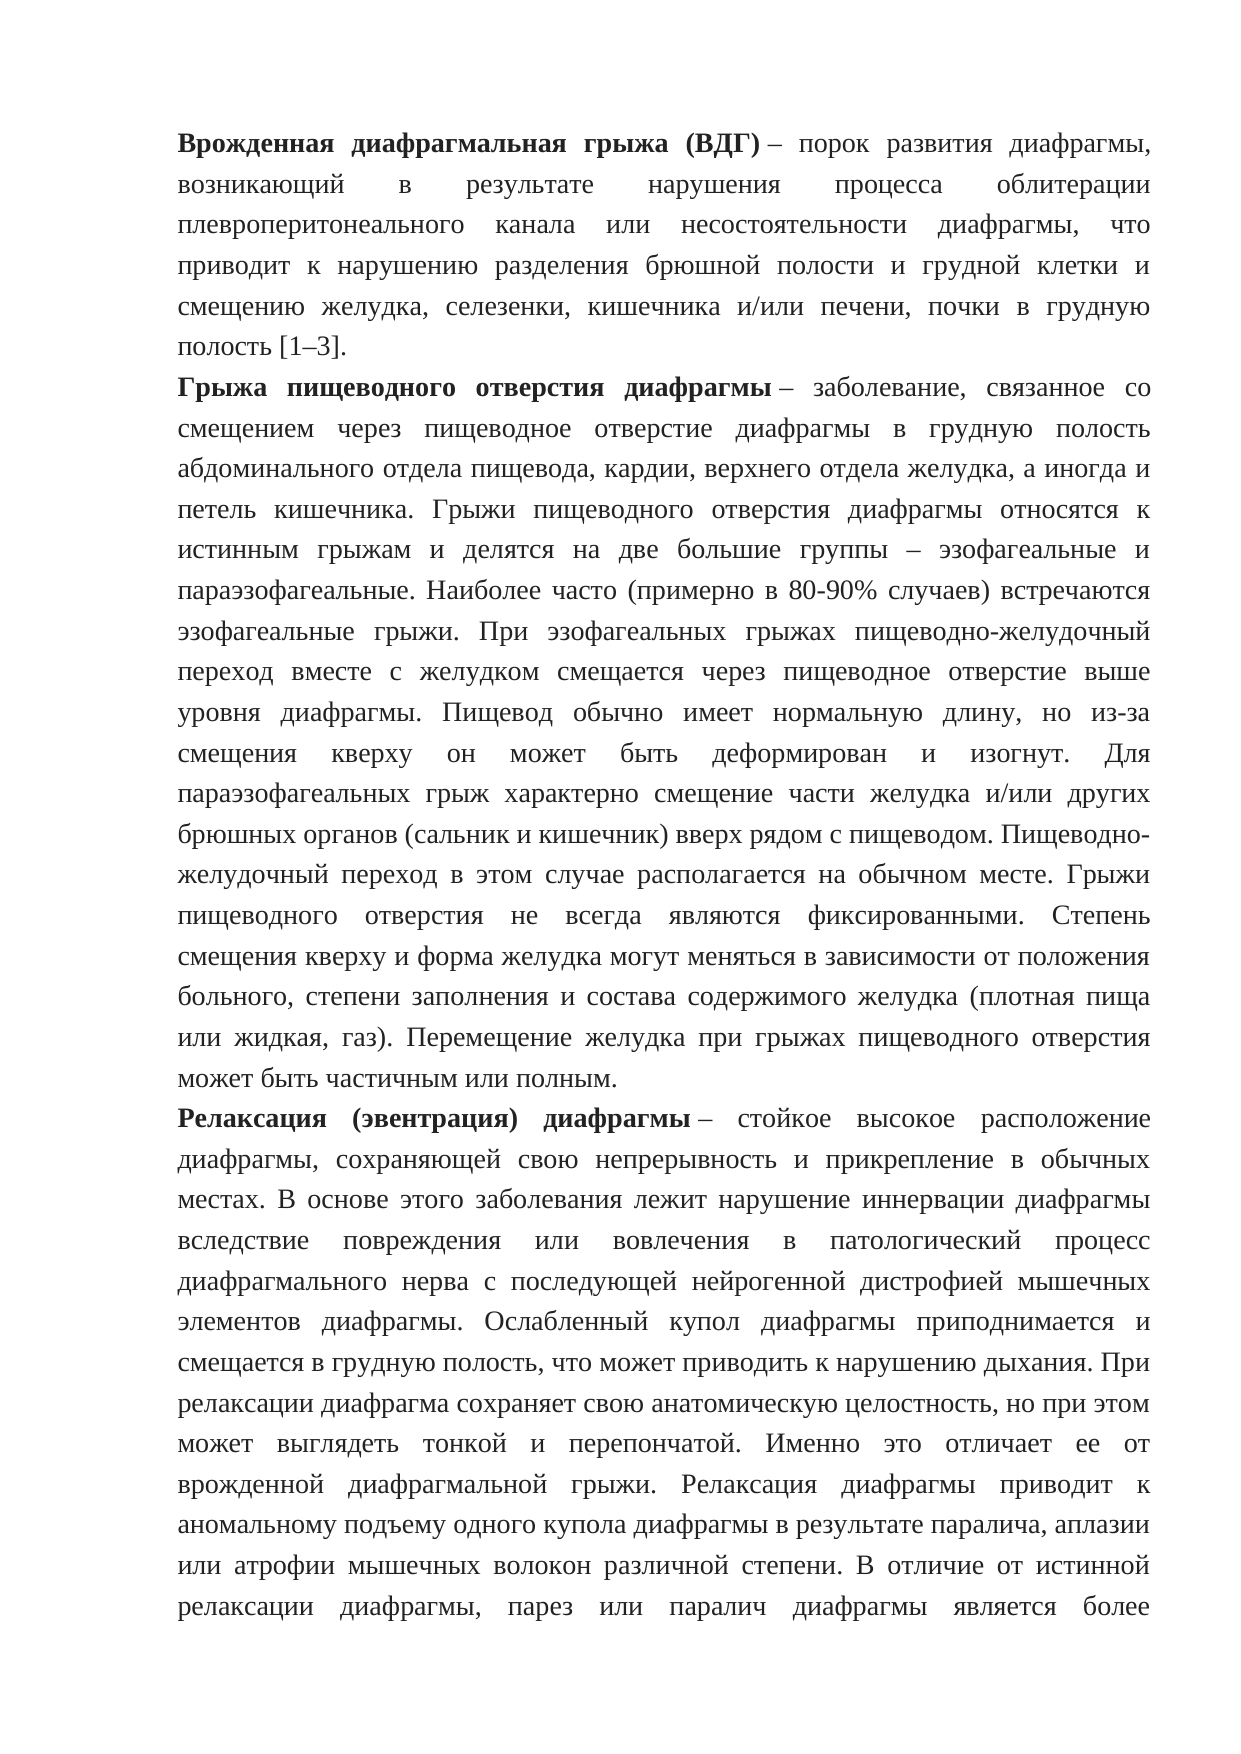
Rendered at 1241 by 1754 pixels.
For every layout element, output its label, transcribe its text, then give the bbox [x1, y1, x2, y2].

text Грыжа пищеводного отверстия диафрагмы – заболевание, связанное со смещением через пищеводное отверстие диафрагмы в грудную полость абдоминального отдела пищевода, кардии, верхнего отдела желудка, а иногда и петель кишечника. Грыжи пищеводного отверстия диафрагмы относятся к истинным грыжам и делятся на две большие группы – эзофагеальные и параэзофагеальные. Наиболее часто (примерно в 80-90% случаев) встречаются эзофагеальные грыжи. При эзофагеальных грыжах пищеводно-желудочный переход вместе с желудком смещается через пищеводное отверстие выше уровня диафрагмы. Пищевод обычно имеет нормальную длину, но из-за смещения кверху он может быть деформирован и изогнут. Для параэзофагеальных грыж характерно смещение части желудка и/или других брюшных органов (сальник и кишечник) вверх рядом с пищеводом. Пищеводно-желудочный переход в этом случае располагается на обычном месте. Грыжи пищеводного отверстия не всегда являются фиксированными. Степень смещения кверху и форма желудка могут меняться в зависимости от положения больного, степени заполнения и состава содержимого желудка (плотная пища или жидкая, газ). Перемещение желудка при грыжах пищеводного отверстия может быть частичным или полным. [177, 362, 1152, 1093]
text Врожденная диафрагмальная грыжа (ВДГ) – порок развития диафрагмы, возникающий в результате нарушения процесса облитерации плевроперитонеального канала или несостоятельности диафрагмы, что приводит к нарушению разделения брюшной полости и грудной клетки и смещению желудка, селезенки, кишечника и/или печени, почки в грудную полость [1–3]. [177, 118, 1152, 362]
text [177, 1093, 1152, 1621]
